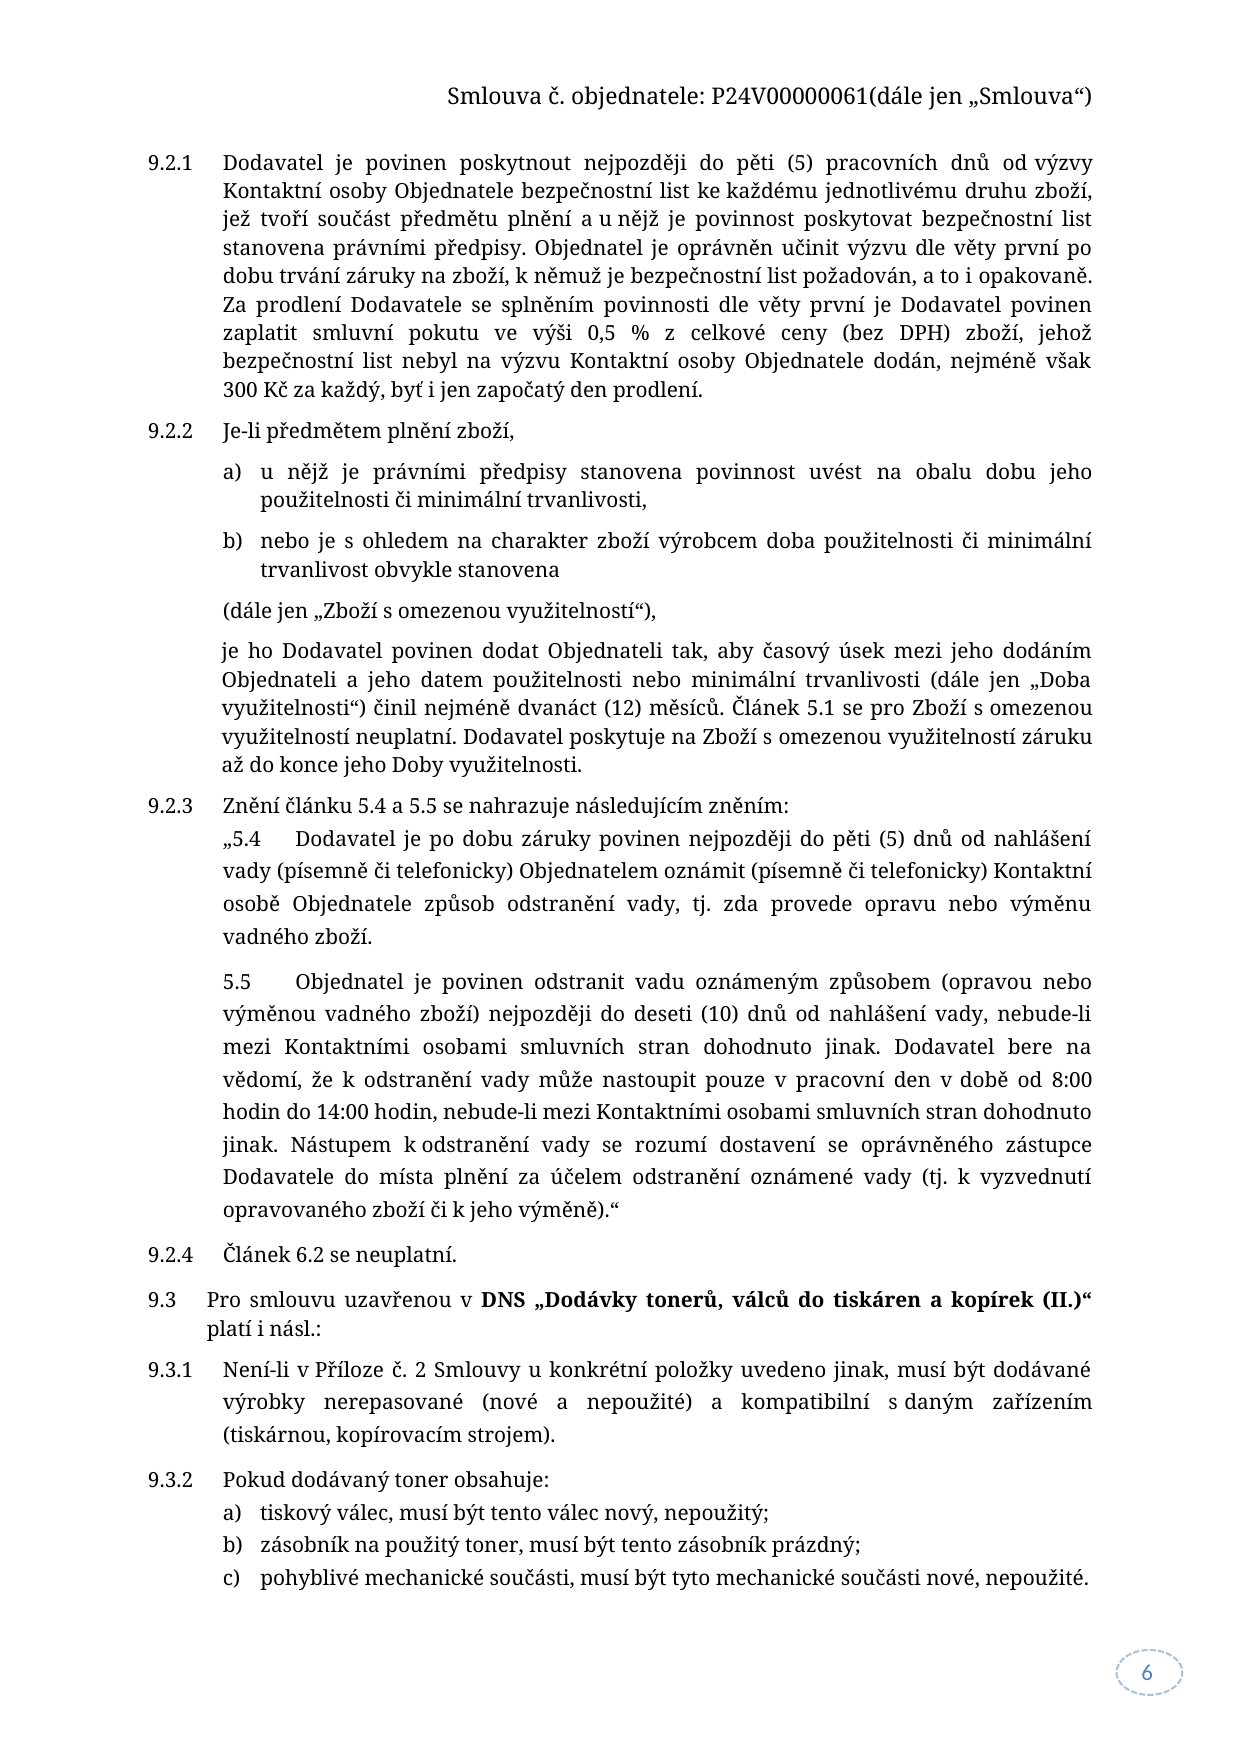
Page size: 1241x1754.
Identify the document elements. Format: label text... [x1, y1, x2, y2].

list Pro smlouvu uzavřenou v DNS „Dodávky tonerů, válců do tiskáren a kopírek (II.)“ platí i násl.: [148, 1285, 1093, 1342]
list u nějž je právními předpisy stanovena povinnost uvést na obalu dobu jeho použitelnosti či minimální trvanlivosti, [223, 457, 1093, 514]
list Je-li předmětem plnění zboží, [148, 416, 1093, 444]
list 5.5 Objednatel je povinen odstranit vadu oznámeným způsobem (opravou nebo výměnou vadného zboží) nejpozději do deseti (10) dnů od nahlášení vady, nebude-li mezi Kontaktními osobami smluvních stran dohodnuto jinak. Dodavatel bere na vědomí, že k odstranění vady může nastoupit pouze v pracovní den v době od 8:00 hodin do 14:00 hodin, nebude-li mezi Kontaktními osobami smluvních stran dohodnuto jinak. Nástupem k odstranění vady se rozumí dostavení se oprávněného zástupce Dodavatele do místa plnění za účelem odstranění oznámené vady (tj. k vyzvednutí opravovaného zboží či k jeho výměně).“ [223, 967, 1093, 1223]
list Pokud dodávaný toner obsahuje: [148, 1465, 1093, 1493]
list Dodavatel je povinen poskytnout nejpozději do pěti (5) pracovních dnů od výzvy Kontaktní osoby Objednatele bezpečnostní list ke každému jednotlivému druhu zboží, jež tvoří součást předmětu plnění a u nějž je povinnost poskytovat bezpečnostní list stanovena právními předpisy. Objednatel je oprávněn učinit výzvu dle věty první po dobu trvání záruky na zboží, k němuž je bezpečnostní list požadován, a to i opakovaně. Za prodlení Dodavatele se splněním povinnosti dle věty první je Dodavatel povinen zaplatit smluvní pokutu ve výši 0,5 % z celkové ceny (bez DPH) zboží, jehož bezpečnostní list nebyl na výzvu Kontaktní osoby Objednatele dodán, nejméně však 300 Kč za každý, byť i jen započatý den prodlení. [148, 148, 1093, 403]
text (dále jen „Zboží s omezenou využitelností“), [223, 596, 1093, 624]
list Článek 6.2 se neuplatní. [148, 1240, 1093, 1269]
list zásobník na použitý toner, musí být tento zásobník prázdný; [223, 1530, 1093, 1559]
text je ho Dodavatel povinen dodat Objednateli tak, aby časový úsek mezi jeho dodáním Objednateli a jeho datem použitelnosti nebo minimální trvanlivosti (dále jen „Doba využitelnosti“) činil nejméně dvanáct (12) měsíců. Článek 5.1 se pro Zboží s omezenou využitelností neuplatní. Dodavatel poskytuje na Zboží s omezenou využitelností záruku až do konce jeho Doby využitelnosti. [221, 637, 1093, 779]
list „5.4 Dodavatel je po dobu záruky povinen nejpozději do pěti (5) dnů od nahlášení vady (písemně či telefonicky) Objednatelem oznámit (písemně či telefonicky) Kontaktní osobě Objednatele způsob odstranění vady, tj. zda provede opravu nebo výměnu vadného zboží. [223, 824, 1093, 950]
list nebo je s ohledem na charakter zboží výrobcem doba použitelnosti či minimální trvanlivost obvykle stanovena [223, 526, 1093, 583]
list tiskový válec, musí být tento válec nový, nepoužitý; [223, 1498, 1093, 1526]
list pohyblivé mechanické součásti, musí být tyto mechanické součásti nové, nepoužité. [223, 1563, 1093, 1591]
list Znění článku 5.4 a 5.5 se nahrazuje následujícím zněním: [148, 791, 1093, 820]
list Není-li v Příloze č. 2 Smlouvy u konkrétní položky uvedeno jinak, musí být dodávané výrobky nerepasované (nové a nepoužité) a kompatibilní s daným zařízením (tiskárnou, kopírovacím strojem). [148, 1355, 1093, 1448]
